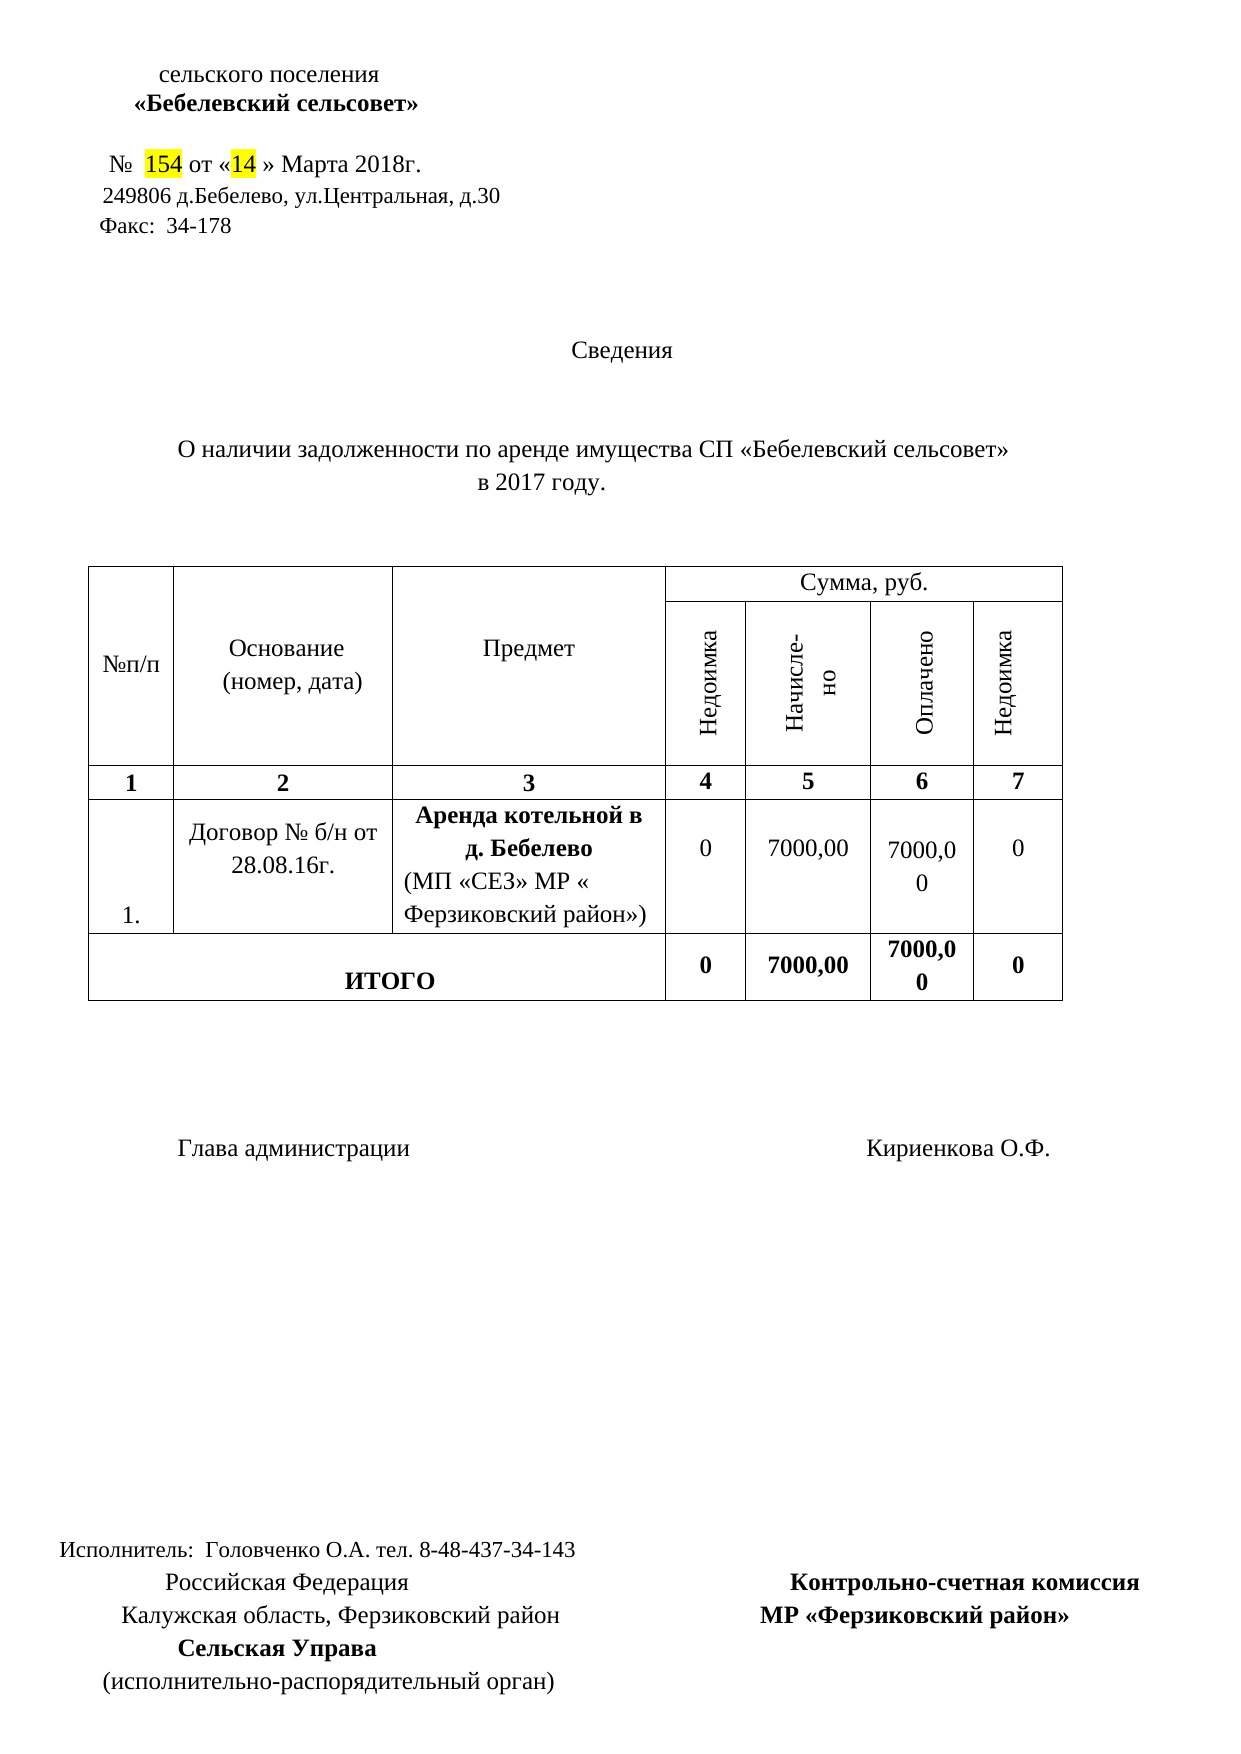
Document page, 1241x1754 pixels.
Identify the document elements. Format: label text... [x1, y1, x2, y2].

table_cell Недоимка [974, 602, 1062, 765]
table_cell 7000,00 [871, 800, 973, 933]
table_cell 0 [974, 934, 1062, 999]
table_cell 3 [393, 766, 665, 799]
table_header №п/п [89, 567, 173, 765]
table_cell 1. [89, 800, 173, 933]
text 249806 д.Бебелево, ул.Центральная, д.30 [102, 182, 1152, 208]
table_cell 7000,00 [746, 800, 870, 933]
table_cell 7000,00 [746, 934, 870, 999]
text «Бебелевский сельсовет» [102, 88, 1152, 117]
text Факс: 34-178 [65, 212, 1152, 238]
text (исполнительно-распорядительный орган) [102, 1666, 1152, 1694]
table_cell 0 [666, 800, 745, 933]
table_cell Договор № б/н от 28.08.16г. [174, 800, 392, 933]
text сельского поселения [102, 59, 1152, 88]
table_cell 0 [666, 934, 745, 999]
table_cell Недоимка [666, 602, 745, 765]
table_cell 7000,00 [871, 934, 973, 999]
text Сведения [177, 335, 1152, 364]
text Исполнитель: Головченко О.А. тел. 8-48-437-34-143 [59, 1537, 1152, 1563]
table_cell 0 [974, 800, 1062, 933]
table_cell 1 [89, 766, 173, 799]
text Сельская Управа [177, 1633, 1152, 1662]
text в 2017 году. [177, 467, 1152, 496]
table_cell ИТОГО [89, 934, 665, 999]
table_cell 6 [871, 766, 973, 799]
table_cell 4 [666, 766, 745, 799]
table_cell 5 [746, 766, 870, 799]
table_header Основание (номер, дата) [174, 567, 392, 765]
table_cell Аренда котельной в д. Бебелево (МП «СЕЗ» МР « Ферзиковский район») [393, 800, 665, 933]
table_header Предмет [393, 567, 665, 765]
table_cell 2 [174, 766, 392, 799]
text Российская Федерация Контрольно-счетная комиссия [65, 1567, 1152, 1596]
table_cell 7 [974, 766, 1062, 799]
text № 154 от «14 » Марта 2018г. [256, 149, 1152, 178]
text Глава администрации Кириенкова О.Ф. [177, 1133, 1152, 1161]
text О наличии задолженности по аренде имущества СП «Бебелевский сельсовет» [177, 434, 1152, 463]
table_header Сумма, руб. [666, 567, 1062, 601]
table_cell Оплачено [871, 602, 973, 765]
text Калужская область, Ферзиковский район МР «Ферзиковский район» [83, 1600, 1152, 1628]
table_cell Начисле- но [746, 602, 870, 765]
